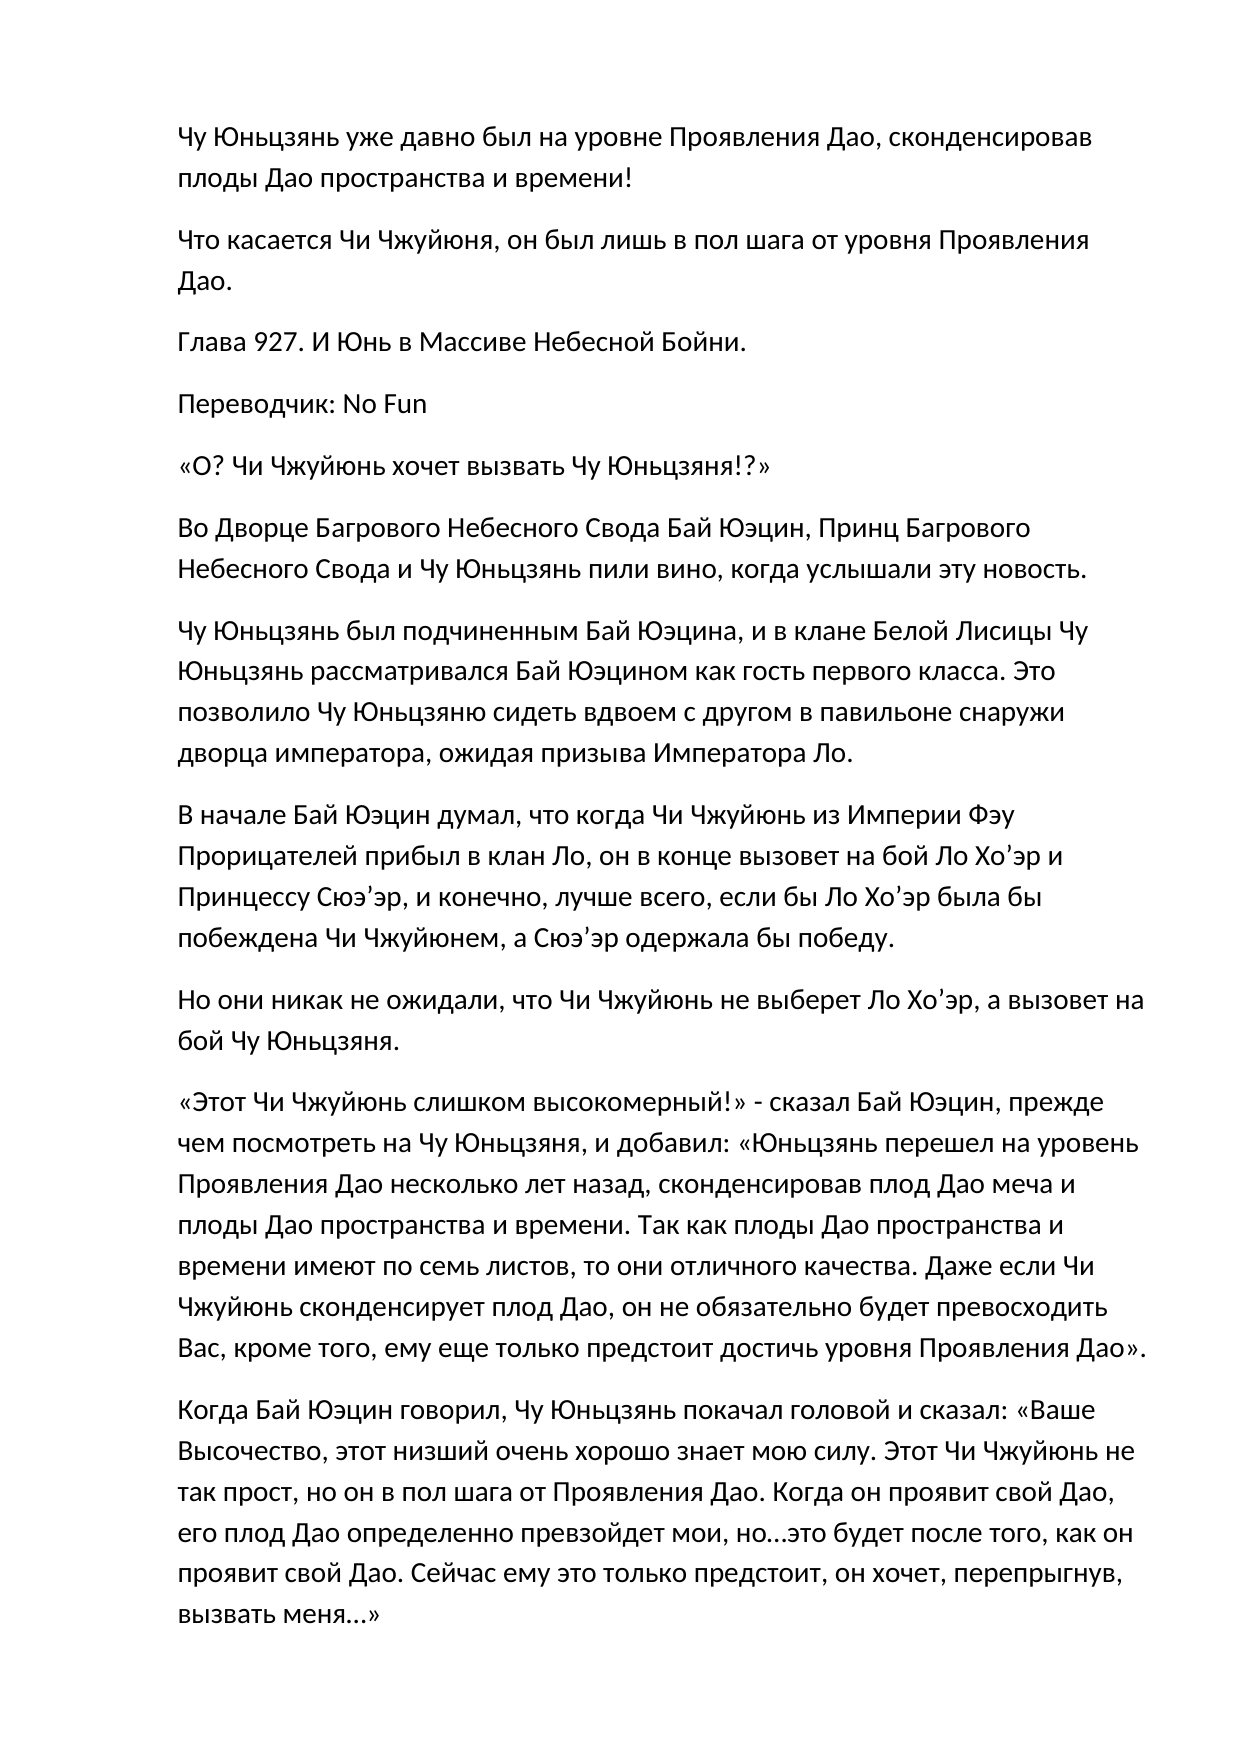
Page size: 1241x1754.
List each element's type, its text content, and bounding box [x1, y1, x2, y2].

text Чу Юньцзянь уже давно был на уровне Проявления Дао, сконденсировав плоды Дао пространства и времени! [177, 118, 1152, 195]
text Когда Бай Юэцин говорил, Чу Юньцзянь покачал головой и сказал: «Ваше Высочество, этот низший очень хорошо знает мою силу. Этот Чи Чжуйюнь не так прост, но он в пол шага от Проявления Дао. Когда он проявит свой Дао, его плод Дао определенно превзойдет мои, но…это будет после того, как он проявит свой Дао. Сейчас ему это только предстоит, он хочет, перепрыгнув, вызвать меня…» [177, 1391, 1152, 1631]
text Переводчик: No Fun [177, 385, 1152, 421]
text Глава 927. И Юнь в Массиве Небесной Бойни. [177, 323, 1152, 359]
text «Этот Чи Чжуйюнь слишком высокомерный!» - сказал Бай Юэцин, прежде чем посмотреть на Чу Юньцзяня, и добавил: «Юньцзянь перешел на уровень Проявления Дао несколько лет назад, сконденсировав плод Дао меча и плоды Дао пространства и времени. Так как плоды Дао пространства и времени имеют по семь листов, то они отличного качества. Даже если Чи Чжуйюнь сконденсирует плод Дао, он не обязательно будет превосходить Вас, кроме того, ему еще только предстоит достичь уровня Проявления Дао». [177, 1083, 1152, 1365]
text «О? Чи Чжуйюнь хочет вызвать Чу Юньцзяня!?» [177, 447, 1152, 483]
text Во Дворце Багрового Небесного Свода Бай Юэцин, Принц Багрового Небесного Свода и Чу Юньцзянь пили вино, когда услышали эту новость. [177, 509, 1152, 585]
text В начале Бай Юэцин думал, что когда Чи Чжуйюнь из Империи Фэу Прорицателей прибыл в клан Ло, он в конце вызовет на бой Ло Хо’эр и Принцессу Сюэ’эр, и конечно, лучше всего, если бы Ло Хо’эр была бы побеждена Чи Чжуйюнем, а Сюэ’эр одержала бы победу. [177, 796, 1152, 954]
text Но они никак не ожидали, что Чи Чжуйюнь не выберет Ло Хо’эр, а вызовет на бой Чу Юньцзяня. [177, 981, 1152, 1057]
text Что касается Чи Чжуйюня, он был лишь в пол шага от уровня Проявления Дао. [177, 221, 1152, 297]
text Чу Юньцзянь был подчиненным Бай Юэцина, и в клане Белой Лисицы Чу Юньцзянь рассматривался Бай Юэцином как гость первого класса. Это позволило Чу Юньцзяню сидеть вдвоем с другом в павильоне снаружи дворца императора, ожидая призыва Императора Ло. [177, 612, 1152, 770]
